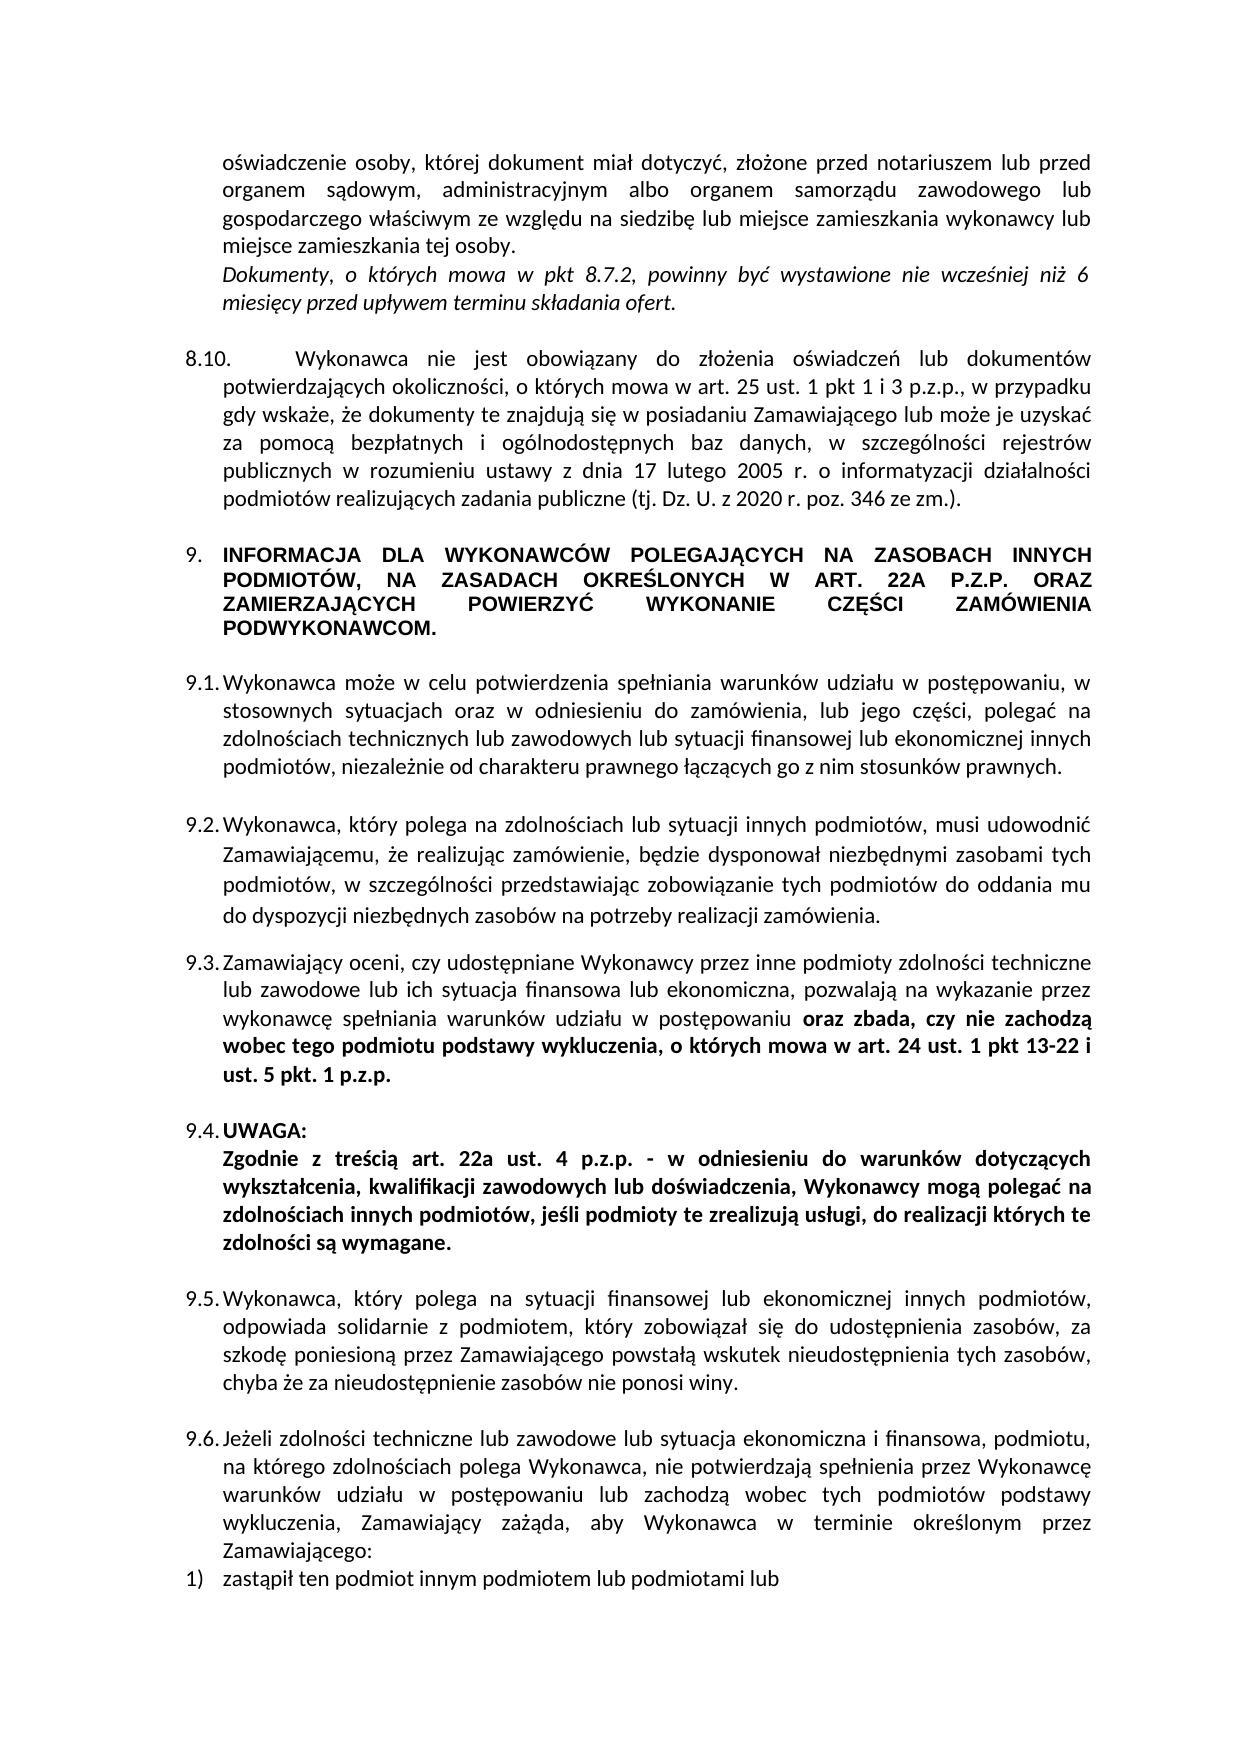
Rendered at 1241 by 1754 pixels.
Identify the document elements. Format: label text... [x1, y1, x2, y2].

list Wykonawca nie jest obowiązany do złożenia oświadczeń lub dokumentów potwierdzających okoliczności, o których mowa w art. 25 ust. 1 pkt 1 i 3 p.z.p., w przypadku gdy wskaże, że dokumenty te znajdują się w posiadaniu Zamawiającego lub może je uzyskać za pomocą bezpłatnych i ogólnodostępnych baz danych, w szczególności rejestrów publicznych w rozumieniu ustawy z dnia 17 lutego 2005 r. o informatyzacji działalności podmiotów realizujących zadania publiczne (tj. Dz. U. z 2020 r. poz. 346 ze zm.). [185, 344, 1093, 512]
list UWAGA: [185, 1116, 1093, 1144]
list Dokumenty, o których mowa w pkt 8.7.2, powinny być wystawione nie wcześniej niż 6 miesięcy przed upływem terminu składania ofert. [222, 260, 1093, 316]
list zastąpił ten podmiot innym podmiotem lub podmiotami lub [185, 1564, 1093, 1592]
list Zamawiający oceni, czy udostępniane Wykonawcy przez inne podmioty zdolności techniczne lub zawodowe lub ich sytuacja finansowa lub ekonomiczna, pozwalają na wykazanie przez wykonawcę spełniania warunków udziału w postępowaniu oraz zbada, czy nie zachodzą wobec tego podmiotu podstawy wykluczenia, o których mowa w art. 24 ust. 1 pkt 13-22 i ust. 5 pkt. 1 p.z.p. [185, 948, 1093, 1088]
list Wykonawca może w celu potwierdzenia spełniania warunków udziału w postępowaniu, w stosownych sytuacjach oraz w odniesieniu do zamówienia, lub jego części, polegać na zdolnościach technicznych lub zawodowych lub sytuacji finansowej lub ekonomicznej innych podmiotów, niezależnie od charakteru prawnego łączących go z nim stosunków prawnych. [185, 668, 1093, 780]
list INFORMACJA DLA WYKONAWCÓW POLEGAJĄCYCH NA ZASOBACH INNYCH PODMIOTÓW, NA ZASADACH OKREŚLONYCH W ART. 22A P.Z.P. ORAZ ZAMIERZAJĄCYCH POWIERZYĆ WYKONANIE CZĘŚCI ZAMÓWIENIA PODWYKONAWCOM. [185, 540, 1093, 640]
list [185, 148, 1093, 260]
list Zgodnie z treścią art. 22a ust. 4 p.z.p. - w odniesieniu do warunków dotyczących wykształcenia, kwalifikacji zawodowych lub doświadczenia, Wykonawcy mogą polegać na zdolnościach innych podmiotów, jeśli podmioty te zrealizują usługi, do realizacji których te zdolności są wymagane. [223, 1144, 1093, 1256]
text Wykonawca, który polega na zdolnościach lub sytuacji innych podmiotów, musi udowodnić Zamawiającemu, że realizując zamówienie, będzie dysponował niezbędnymi zasobami tych podmiotów, w szczególności przedstawiając zobowiązanie tych podmiotów do oddania mu do dyspozycji niezbędnych zasobów na potrzeby realizacji zamówienia. [185, 810, 1093, 929]
list Jeżeli zdolności techniczne lub zawodowe lub sytuacja ekonomiczna i finansowa, podmiotu, na którego zdolnościach polega Wykonawca, nie potwierdzają spełnienia przez Wykonawcę warunków udziału w postępowaniu lub zachodzą wobec tych podmiotów podstawy wykluczenia, Zamawiający zażąda, aby Wykonawca w terminie określonym przez Zamawiającego: [185, 1424, 1093, 1564]
list Wykonawca, który polega na sytuacji finansowej lub ekonomicznej innych podmiotów, odpowiada solidarnie z podmiotem, który zobowiązał się do udostępnienia zasobów, za szkodę poniesioną przez Zamawiającego powstałą wskutek nieudostępnienia tych zasobów, chyba że za nieudostępnienie zasobów nie ponosi winy. [185, 1284, 1093, 1396]
